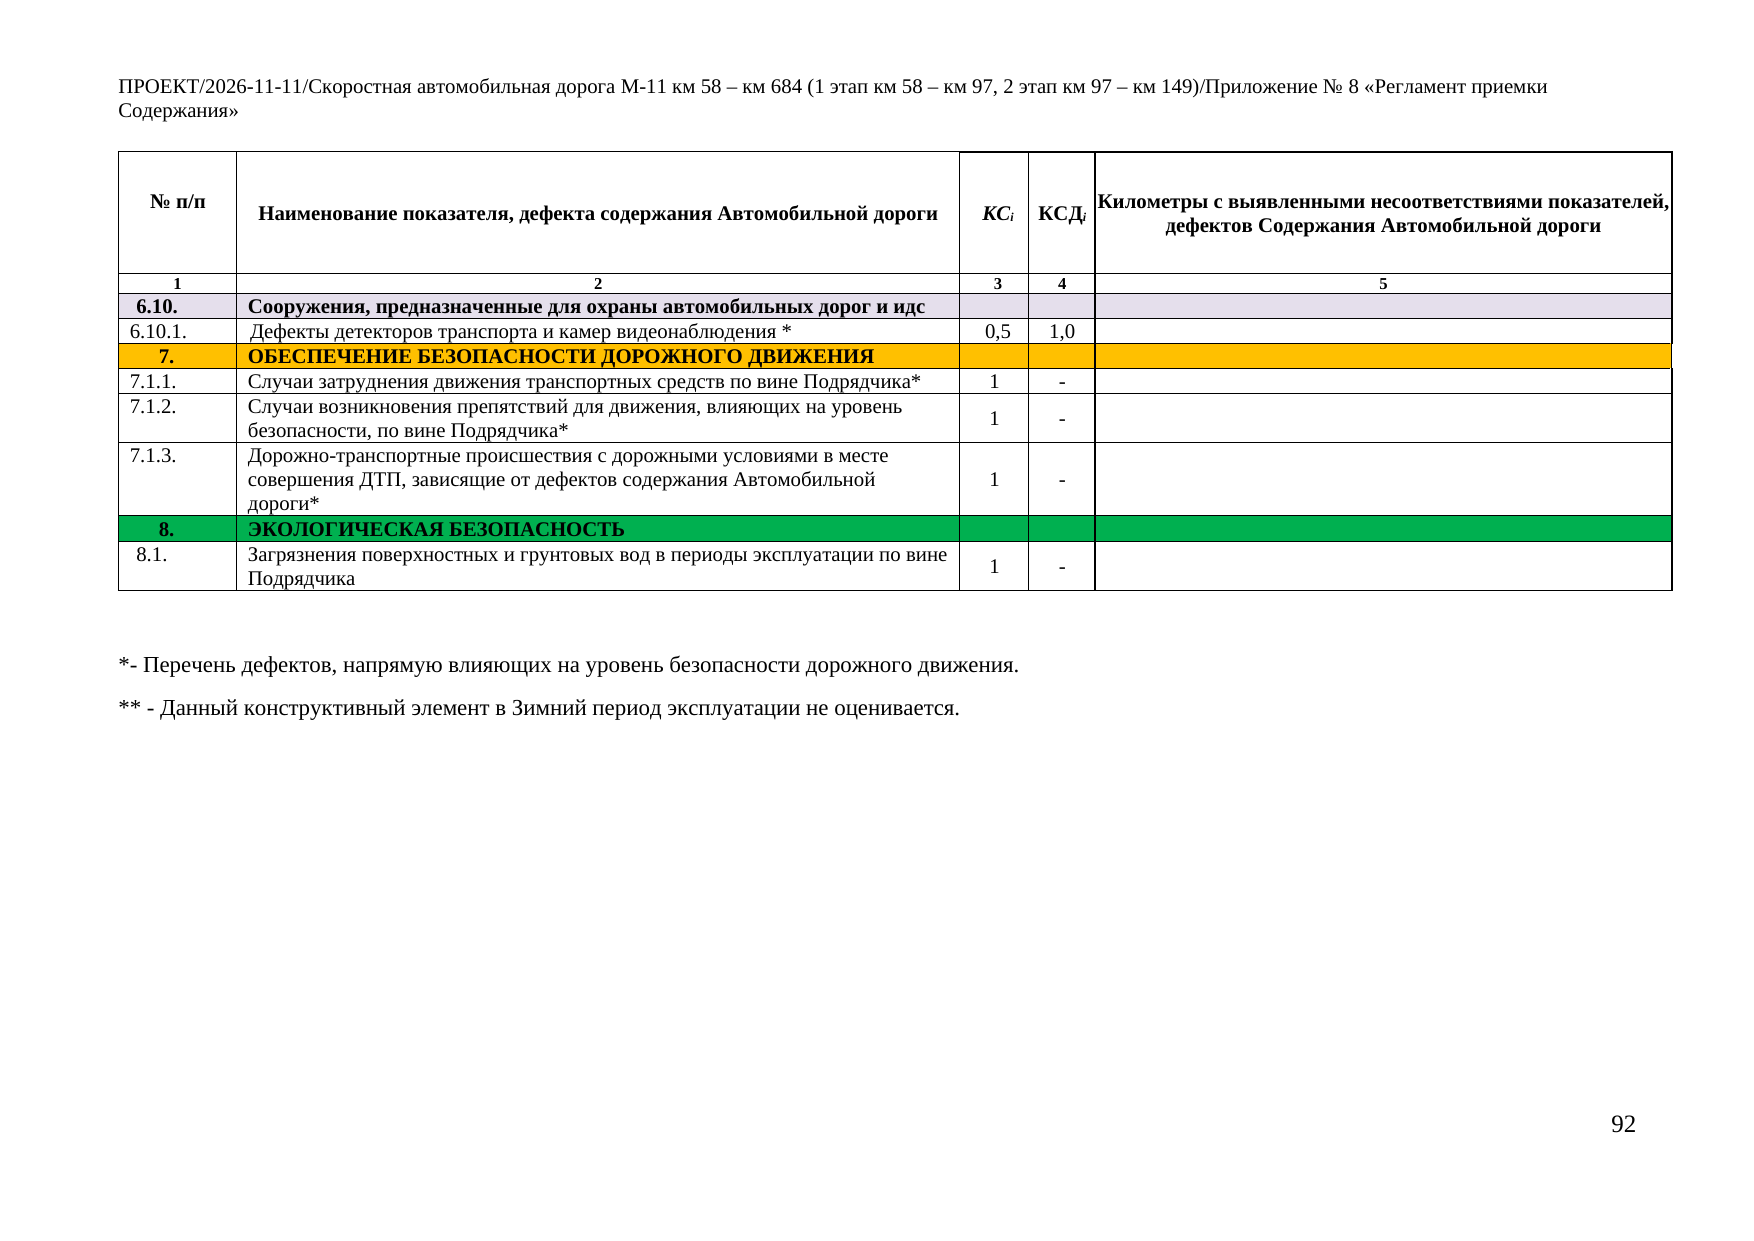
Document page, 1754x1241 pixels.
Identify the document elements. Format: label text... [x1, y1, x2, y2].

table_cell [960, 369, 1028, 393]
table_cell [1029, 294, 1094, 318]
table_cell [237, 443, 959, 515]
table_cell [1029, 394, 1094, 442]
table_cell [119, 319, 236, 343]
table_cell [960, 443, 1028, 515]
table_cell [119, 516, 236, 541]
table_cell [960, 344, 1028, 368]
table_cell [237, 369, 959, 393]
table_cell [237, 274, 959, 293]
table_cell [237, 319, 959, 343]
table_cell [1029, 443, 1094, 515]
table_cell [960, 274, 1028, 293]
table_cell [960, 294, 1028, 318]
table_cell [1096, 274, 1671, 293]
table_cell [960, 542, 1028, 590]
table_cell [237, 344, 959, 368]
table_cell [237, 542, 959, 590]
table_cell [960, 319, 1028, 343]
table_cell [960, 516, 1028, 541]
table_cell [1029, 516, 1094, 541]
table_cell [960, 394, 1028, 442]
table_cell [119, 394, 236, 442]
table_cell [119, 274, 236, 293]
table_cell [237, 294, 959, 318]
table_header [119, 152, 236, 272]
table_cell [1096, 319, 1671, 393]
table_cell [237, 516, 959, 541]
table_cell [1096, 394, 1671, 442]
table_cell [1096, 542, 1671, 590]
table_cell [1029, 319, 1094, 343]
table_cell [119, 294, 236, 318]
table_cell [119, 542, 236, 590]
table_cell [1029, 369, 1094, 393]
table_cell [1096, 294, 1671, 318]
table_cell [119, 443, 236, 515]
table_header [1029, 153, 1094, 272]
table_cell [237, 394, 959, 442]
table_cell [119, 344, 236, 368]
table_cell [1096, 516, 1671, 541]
text *- Перечень дефектов, напрямую влияющих на уровень безопасности дорожного движения. [118, 651, 1636, 678]
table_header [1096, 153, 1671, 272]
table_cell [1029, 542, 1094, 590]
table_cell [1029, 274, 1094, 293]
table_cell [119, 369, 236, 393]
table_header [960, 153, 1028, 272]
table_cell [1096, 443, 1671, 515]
text ** - Данный конструктивный элемент в Зимний период эксплуатации не оценивается. [118, 694, 1636, 720]
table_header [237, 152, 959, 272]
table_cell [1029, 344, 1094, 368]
